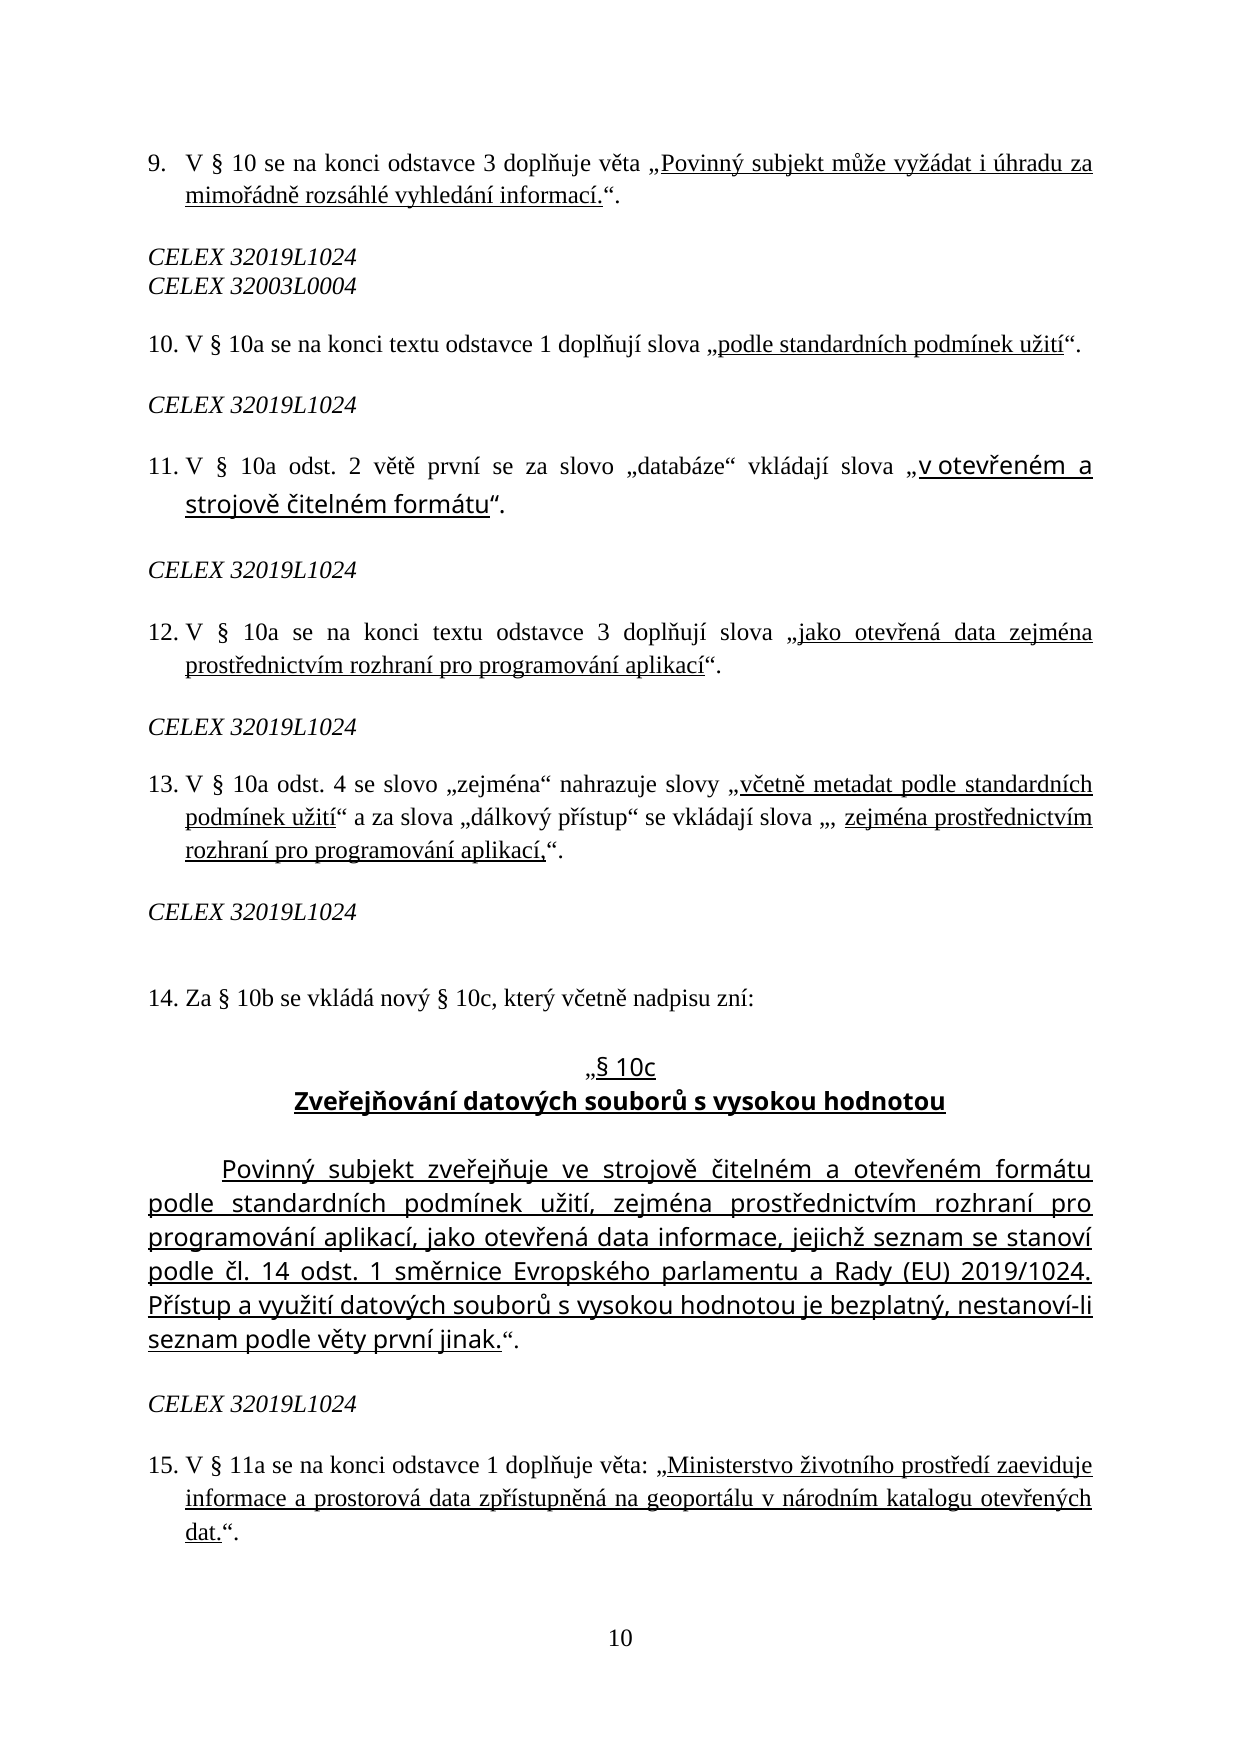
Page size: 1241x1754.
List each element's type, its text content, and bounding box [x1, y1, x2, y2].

text CELEX 32003L0004 [148, 271, 1093, 300]
list V § 10a se na konci textu odstavce 1 doplňují slova „podle standardních podmínek užití“. [148, 329, 1093, 357]
text „§ 10c [148, 1049, 1093, 1083]
text CELEX 32019L1024 [148, 242, 1093, 271]
text CELEX 32019L1024 [148, 712, 1093, 740]
list V § 10a odst. 4 se slovo „zejména“ nahrazuje slovy „včetně metadat podle standardních podmínek užití“ a za slova „dálkový přístup“ se vkládají slova „, zejména prostřednictvím rozhraní pro programování aplikací,“. [148, 769, 1093, 864]
text CELEX 32019L1024 [148, 897, 1093, 926]
text Povinný subjekt zveřejňuje ve strojově čitelném a otevřeném formátu podle standardních podmínek užití, zejména prostřednictvím rozhraní pro programování aplikací, jako otevřená data informace, jejichž seznam se stanoví podle čl. 14 odst. 1 směrnice Evropského parlamentu a Rady (EU) 2019/1024. Přístup a využití datových souborů s vysokou hodnotou je bezplatný, nestanoví-li seznam podle věty první jinak.“. [148, 1151, 1093, 1214]
list V § 10a odst. 2 větě první se za slovo „databáze“ vkládají slova „v otevřeném a strojově čitelném formátu“. [148, 448, 1093, 521]
text CELEX 32019L1024 [148, 555, 1093, 584]
text CELEX 32019L1024 [148, 1389, 1093, 1417]
list Za § 10b se vkládá nový § 10c, který včetně nadpisu zní: [148, 983, 1093, 1012]
text Zveřejňování datových souborů s vysokou hodnotou [148, 1083, 1093, 1117]
list V § 11a se na konci odstavce 1 doplňuje věta: „Ministerstvo životního prostředí zaeviduje informace a prostorová data zpřístupněná na geoportálu v národním katalogu otevřených dat.“. [148, 1451, 1093, 1545]
text CELEX 32019L1024 [148, 390, 1093, 419]
list V § 10a se na konci textu odstavce 3 doplňují slova „jako otevřená data zejména prostřednictvím rozhraní pro programování aplikací“. [148, 617, 1093, 678]
text Povinný subjekt zveřejňuje ve strojově čitelném a otevřeném formátu podle standardních podmínek užití, zejména prostřednictvím rozhraní pro programování aplikací, jako otevřená data informace, jejichž seznam se stanoví podle čl. 14 odst. 1 směrnice Evropského parlamentu a Rady (EU) 2019/1024. Přístup a využití datových souborů s vysokou hodnotou je bezplatný, nestanoví-li seznam podle věty první jinak.“. [148, 1216, 1093, 1316]
text Povinný subjekt zveřejňuje ve strojově čitelném a otevřeném formátu podle standardních podmínek užití, zejména prostřednictvím rozhraní pro programování aplikací, jako otevřená data informace, jejichž seznam se stanoví podle čl. 14 odst. 1 směrnice Evropského parlamentu a Rady (EU) 2019/1024. Přístup a využití datových souborů s vysokou hodnotou je bezplatný, nestanoví-li seznam podle věty první jinak.“. [148, 1318, 1093, 1356]
list V § 10 se na konci odstavce 3 doplňuje věta „Povinný subjekt může vyžádat i úhradu za mimořádně rozsáhlé vyhledání informací.“. [148, 148, 1093, 209]
